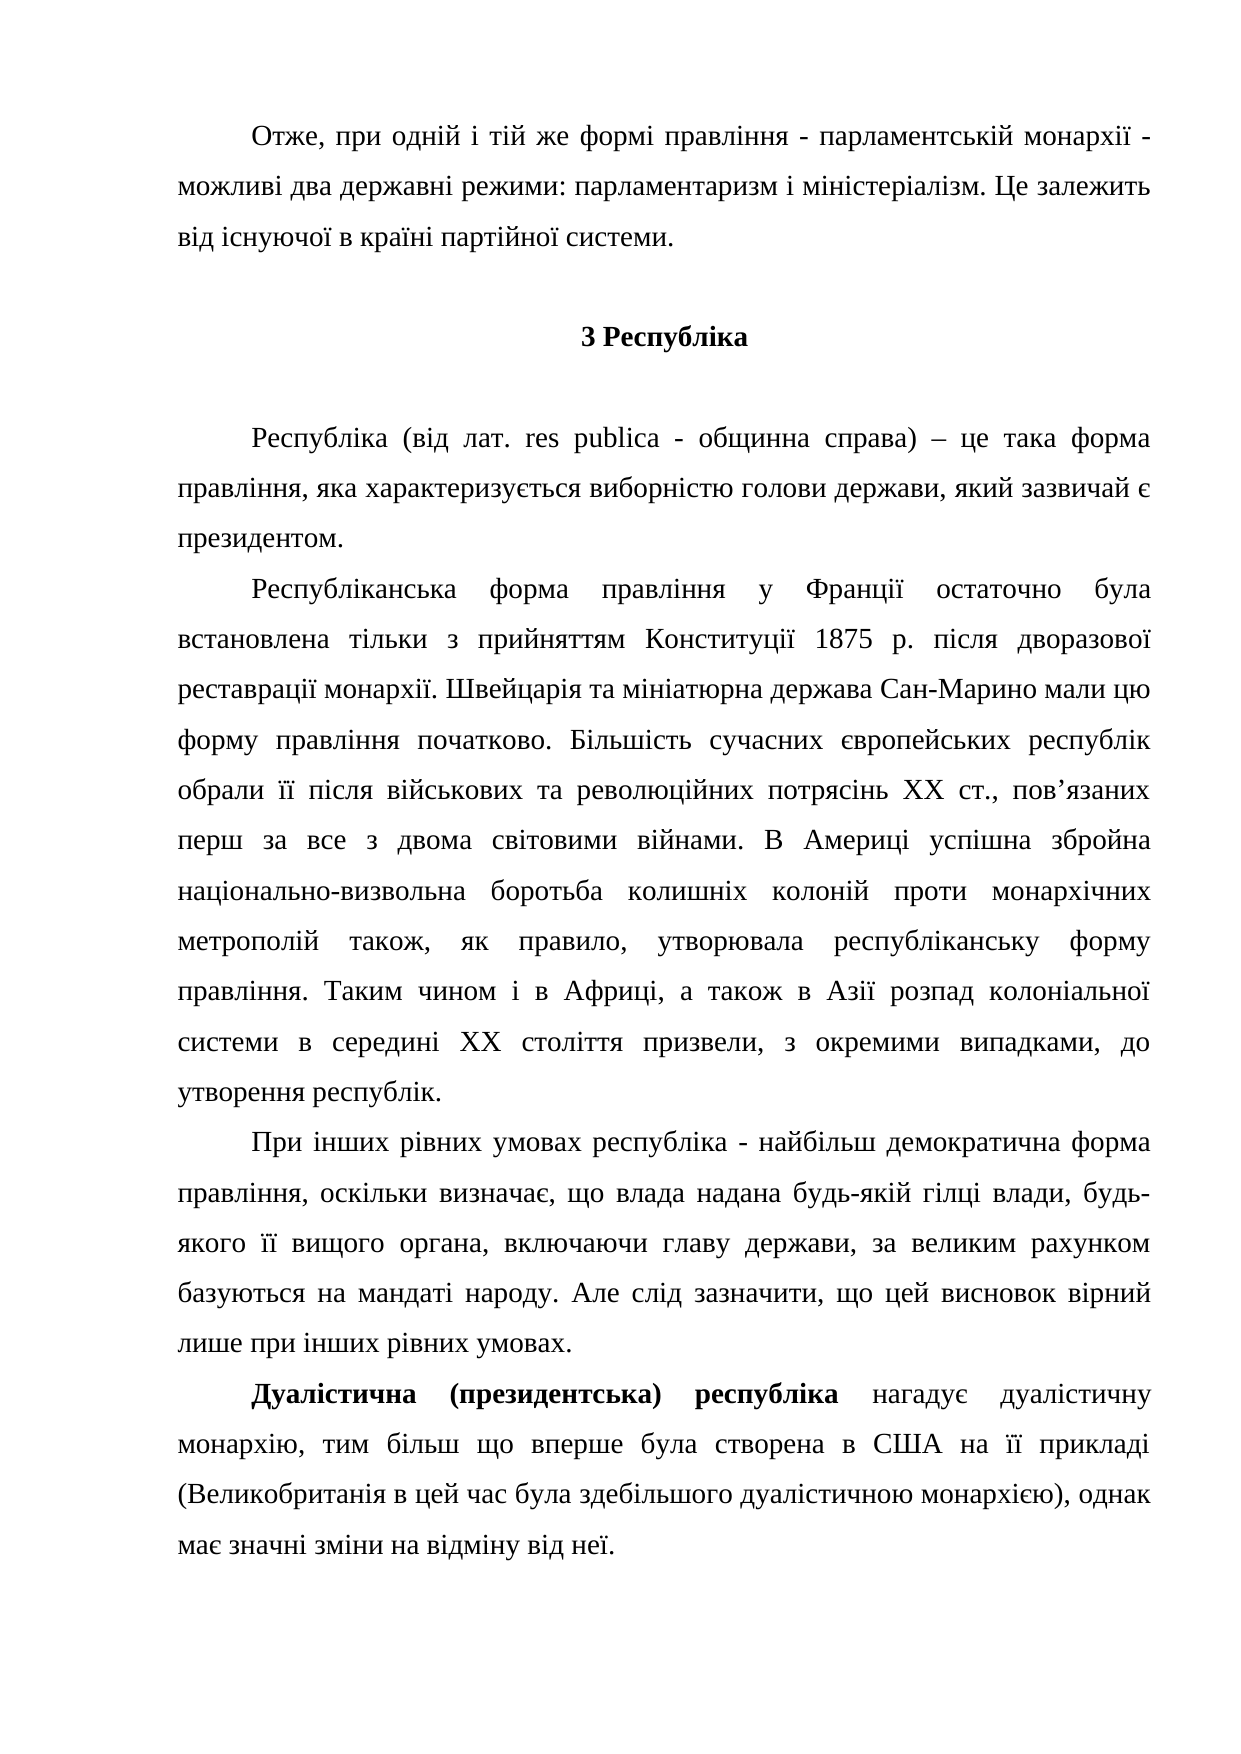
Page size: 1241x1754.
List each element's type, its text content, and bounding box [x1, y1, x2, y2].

text Республіка (від лат. res publica - общинна справа) – це така форма правління, яка характеризується виборністю голови держави, який зазвичай є президентом. [177, 420, 1152, 554]
subtitle 3 Республіка [177, 319, 1152, 353]
text Дуалістична (президентська) республіка нагадує дуалістичну монархію, тим більш що вперше була створена в США на її прикладі (Великобританія в цей час була здебільшого дуалістичною монархією), однак має значні зміни на відміну від неї. [177, 1376, 1152, 1560]
text Отже, при одній і тій же формі правління - парламентській монархії - можливі два державні режими: парламентаризм і міністеріалізм. Це залежить від існуючої в країні партійної системи. [177, 118, 1152, 252]
text Республіканська форма правління у Франції остаточно була встановлена тільки з прийняттям Конституції 1875 р. після дворазової реставрації монархії. Швейцарія та мініатюрна держава Сан-Марино мали цю форму правління початково. Більшість сучасних європейських республік обрали її після військових та революційних потрясінь XX ст., пов’язаних перш за все з двома світовими війнами. В Америці успішна збройна національно-визвольна боротьба колишніх колоній проти монархічних метрополій також, як правило, утворювала республіканську форму правління. Таким чином і в Африці, а також в Азії розпад колоніальної системи в середині XX століття призвели, з окремими випадками, до утворення республік. [177, 571, 1152, 1108]
text При інших рівних умовах республіка - найбільш демократична форма правління, оскільки визначає, що влада надана будь-якій гілці влади, будь-якого її вищого органа, включаючи главу держави, за великим рахунком базуються на мандаті народу. Але слід зазначити, що цей висновок вірний лише при інших рівних умовах. [177, 1124, 1152, 1359]
